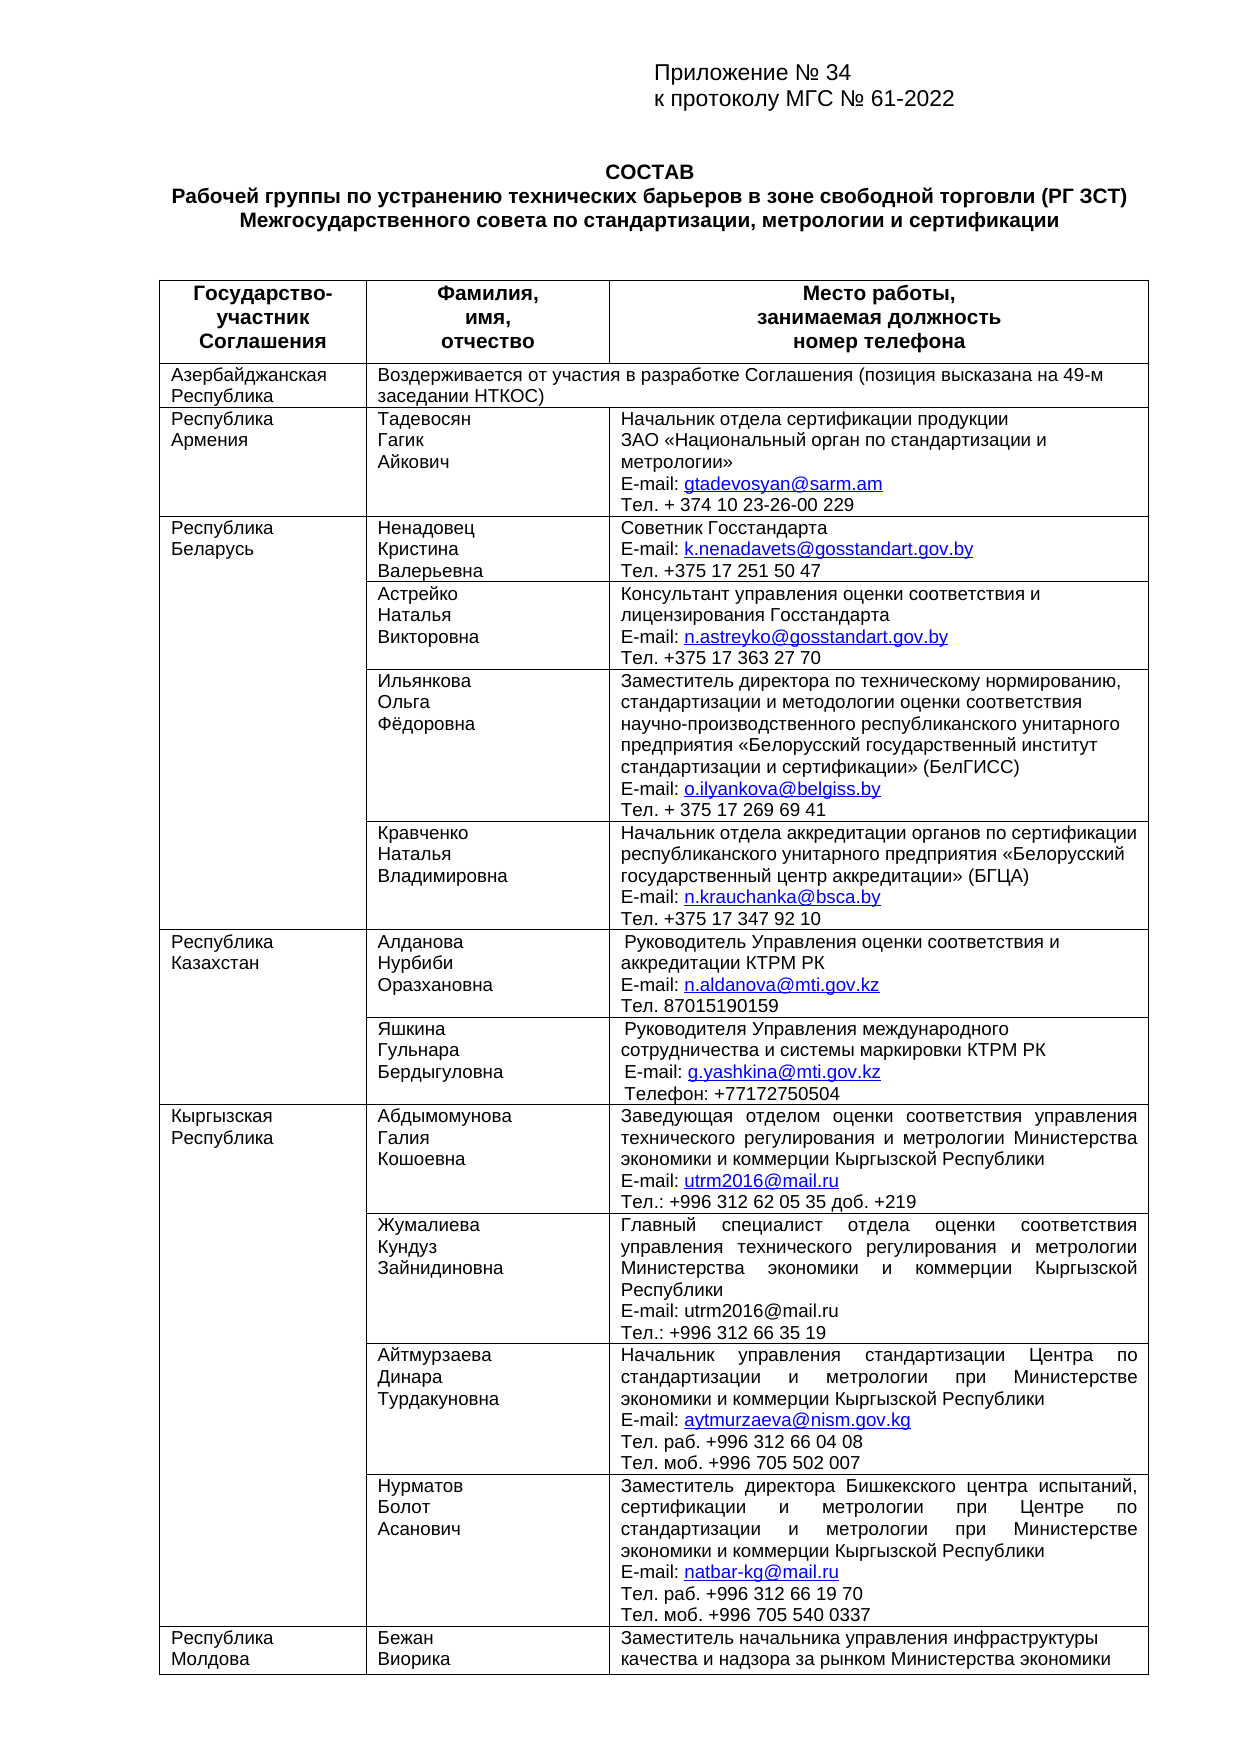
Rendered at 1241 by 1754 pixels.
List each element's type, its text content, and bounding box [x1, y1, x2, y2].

table_cell Азербайджанская Республика [160, 364, 366, 407]
subtitle Межгосударственного совета по стандартизации, метрологии и сертификации [148, 208, 1152, 232]
table_cell Ненадовец Кристина Валерьевна [367, 517, 609, 581]
table_cell Заместитель директора по техническому нормированию, стандартизации и методологии оценки соответствия научно-производственного республиканского унитарного предприятия «Белорусский государственный институт стандартизации и сертификации» (БелГИСС) E-mail: o.ilyankova@belgiss.by Тел. + 375 17 269 69 41 [610, 670, 1148, 821]
table_cell Тадевосян Гагик Айкович [367, 408, 609, 516]
table_cell Кравченко Наталья Владимировна [367, 822, 609, 929]
text Приложение № 34 [654, 59, 1152, 85]
table_cell Республика Молдова [160, 1627, 366, 1673]
table_cell Начальник управления стандартизации Центра по стандартизации и метрологии при Министерстве экономики и коммерции Кыргызской Республики E-mail: aytmurzaeva@nism.gov.kg Тел. раб. +996 312 66 04 08 Тел. моб. +996 705 502 007 [610, 1344, 1148, 1474]
table_cell Нурматов Болот Асанович [367, 1475, 609, 1626]
table_cell Воздерживается от участия в разработке Соглашения (позиция высказана на 49-м заседании НТКОС) [367, 364, 1148, 407]
table_cell Республика Казахстан [160, 930, 366, 1104]
table_cell Яшкина Гульнара Бердыгуловна [367, 1018, 609, 1104]
table_cell Главный специалист отдела оценки соответствия управления технического регулирования и метрологии Министерства экономики и коммерции Кыргызской Республики E-mail: utrm2016@mail.ru Тел.: +996 312 66 35 19 [610, 1214, 1148, 1343]
table_cell Советник Госстандарта E-mail: k.nenadavets@gosstandart.gov.by Тел. +375 17 251 50 47 [610, 517, 1148, 581]
table_cell Алданова Нурбиби Оразхановна [367, 930, 609, 1017]
table_cell Астрейко Наталья Викторовна [367, 582, 609, 668]
table_cell Республика Беларусь [160, 517, 366, 929]
table_cell Консультант управления оценки соответствия и лицензирования Госстандарта E-mail: n.astreyko@gosstandart.gov.by Тел. +375 17 363 27 70 [610, 582, 1148, 668]
table_cell Кыргызская Республика [160, 1105, 366, 1626]
table_cell Руководителя Управления международного сотрудничества и системы маркировки КТРМ РК E-mail: g.yashkina@mti.gov.kz Телефон: +77172750504 [610, 1018, 1148, 1104]
table_cell Начальник отдела аккредитации органов по сертификации республиканского унитарного предприятия «Белорусский государственный центр аккредитации» (БГЦА) E-mail: n.krauchanka@bsca.by Тел. +375 17 347 92 10 [610, 822, 1148, 929]
table_cell Бежан Виорика [367, 1627, 609, 1673]
table_cell Республика Армения [160, 408, 366, 516]
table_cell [610, 1627, 1148, 1673]
table_cell Ильянкова Ольга Фёдоровна [367, 670, 609, 821]
table_header Место работы, занимаемая должность номер телефона [610, 281, 1148, 362]
table_cell Абдымомунова Галия Кошоевна [367, 1105, 609, 1213]
title СОСТАВ [148, 160, 1152, 184]
table_header Фамилия, имя, отчество [367, 281, 609, 362]
text к протоколу МГС № 61-2022 [654, 85, 1152, 112]
table_cell Жумалиева Кундуз Зайнидиновна [367, 1214, 609, 1343]
table_cell Начальник отдела сертификации продукции ЗАО «Национальный орган по стандартизации и метрологии» E-mail: gtadevosyan@sarm.am Тел. + 374 10 23-26-00 229 [610, 408, 1148, 516]
table_cell Руководитель Управления оценки соответствия и аккредитации КТРМ РК E-mail: n.aldanova@mti.gov.kz Тел. 87015190159 [610, 930, 1148, 1017]
table_header Государство-участник Соглашения [160, 281, 366, 362]
table_cell Айтмурзаева Динара Турдакуновна [367, 1344, 609, 1474]
text Рабочей группы по устранению технических барьеров в зоне свободной торговли (РГ ЗСТ) [148, 184, 1152, 208]
table_cell Заведующая отделом оценки соответствия управления технического регулирования и метрологии Министерства экономики и коммерции Кыргызской Республики E-mail: utrm2016@mail.ru Тел.: +996 312 62 05 35 доб. +219 [610, 1105, 1148, 1213]
table_cell Заместитель директора Бишкекского центра испытаний, сертификации и метрологии при Центре по стандартизации и метрологии при Министерстве экономики и коммерции Кыргызской Республики E-mail: natbar-kg@mail.ru Тел. раб. +996 312 66 19 70 Тел. моб. +996 705 540 0337 [610, 1475, 1148, 1626]
